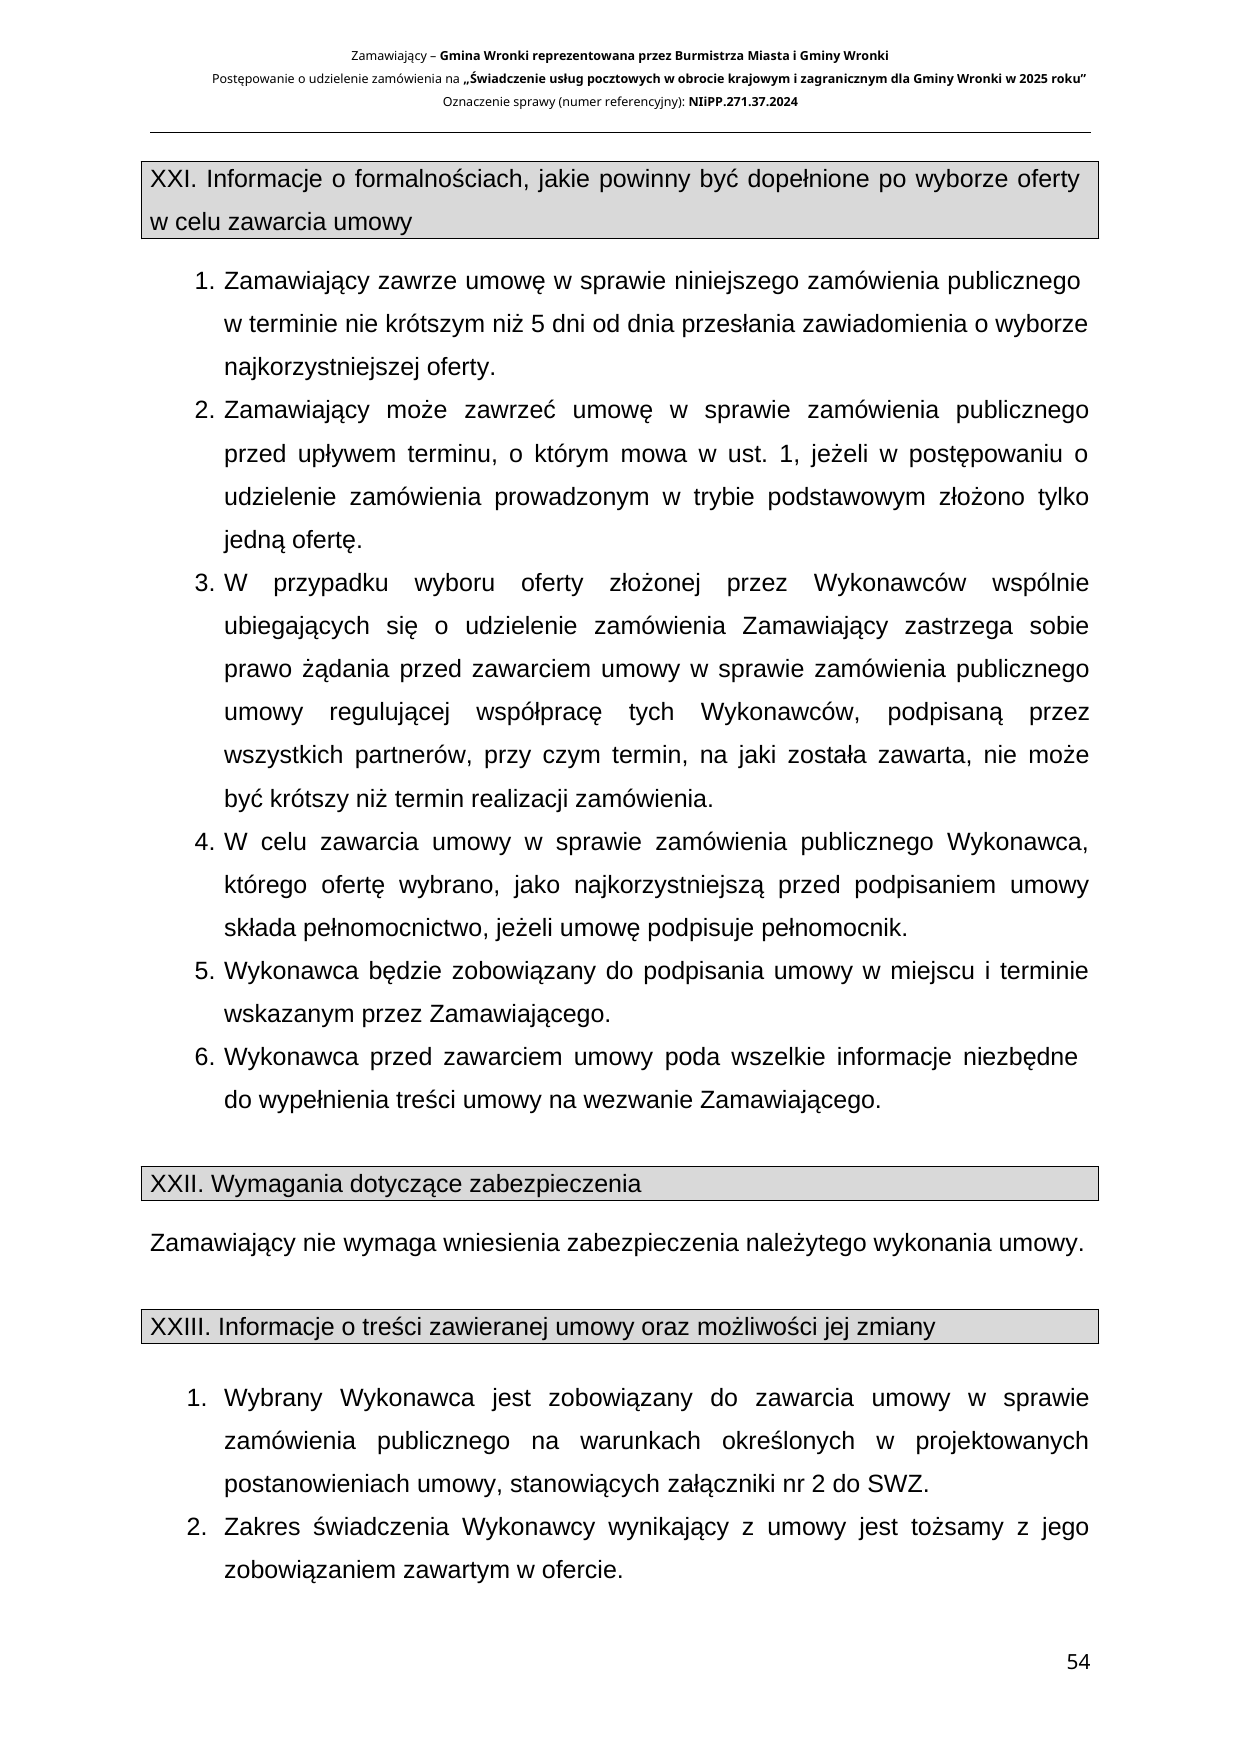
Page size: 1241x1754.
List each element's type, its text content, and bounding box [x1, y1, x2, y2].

list W celu zawarcia umowy w sprawie zamówienia publicznego Wykonawca, którego ofertę wybrano, jako najkorzystniejszą przed podpisaniem umowy składa pełnomocnictwo, jeżeli umowę podpisuje pełnomocnik. [194, 827, 1090, 942]
list Zakres świadczenia Wykonawcy wynikający z umowy jest tożsamy z jego zobowiązaniem zawartym w ofercie. [186, 1512, 1090, 1584]
text Zamawiający nie wymaga wniesienia zabezpieczenia należytego wykonania umowy. [150, 1228, 1090, 1257]
subtitle XXIII. Informacje o treści zawieranej umowy oraz możliwości jej zmiany [142, 1310, 1098, 1343]
list W przypadku wyboru oferty złożonej przez Wykonawców wspólnie ubiegających się o udzielenie zamówienia Zamawiający zastrzega sobie prawo żądania przed zawarciem umowy w sprawie zamówienia publicznego umowy regulującej współpracę tych Wykonawców, podpisaną przez wszystkich partnerów, przy czym termin, na jaki została zawarta, nie może być krótszy niż termin realizacji zamówienia. [194, 568, 1090, 812]
list Wykonawca będzie zobowiązany do podpisania umowy w miejscu i terminie wskazanym przez Zamawiającego. [194, 956, 1090, 1028]
subtitle XXII. Wymagania dotyczące zabezpieczenia [142, 1167, 1098, 1200]
subtitle XXI. Informacje o formalnościach, jakie powinny być dopełnione po wyborze oferty w celu zawarcia umowy [142, 162, 1098, 238]
list Wykonawca przed zawarciem umowy poda wszelkie informacje niezbędne do wypełnienia treści umowy na wezwanie Zamawiającego. [194, 1042, 1090, 1114]
list Zamawiający może zawrzeć umowę w sprawie zamówienia publicznego przed upływem terminu, o którym mowa w ust. 1, jeżeli w postępowaniu o udzielenie zamówienia prowadzonym w trybie podstawowym złożono tylko jedną ofertę. [194, 396, 1090, 554]
list Wybrany Wykonawca jest zobowiązany do zawarcia umowy w sprawie zamówienia publicznego na warunkach określonych w projektowanych postanowieniach umowy, stanowiących załączniki nr 2 do SWZ. [186, 1383, 1090, 1498]
list Zamawiający zawrze umowę w sprawie niniejszego zamówienia publicznego w terminie nie krótszym niż 5 dni od dnia przesłania zawiadomienia o wyborze najkorzystniejszej oferty. [194, 266, 1090, 381]
